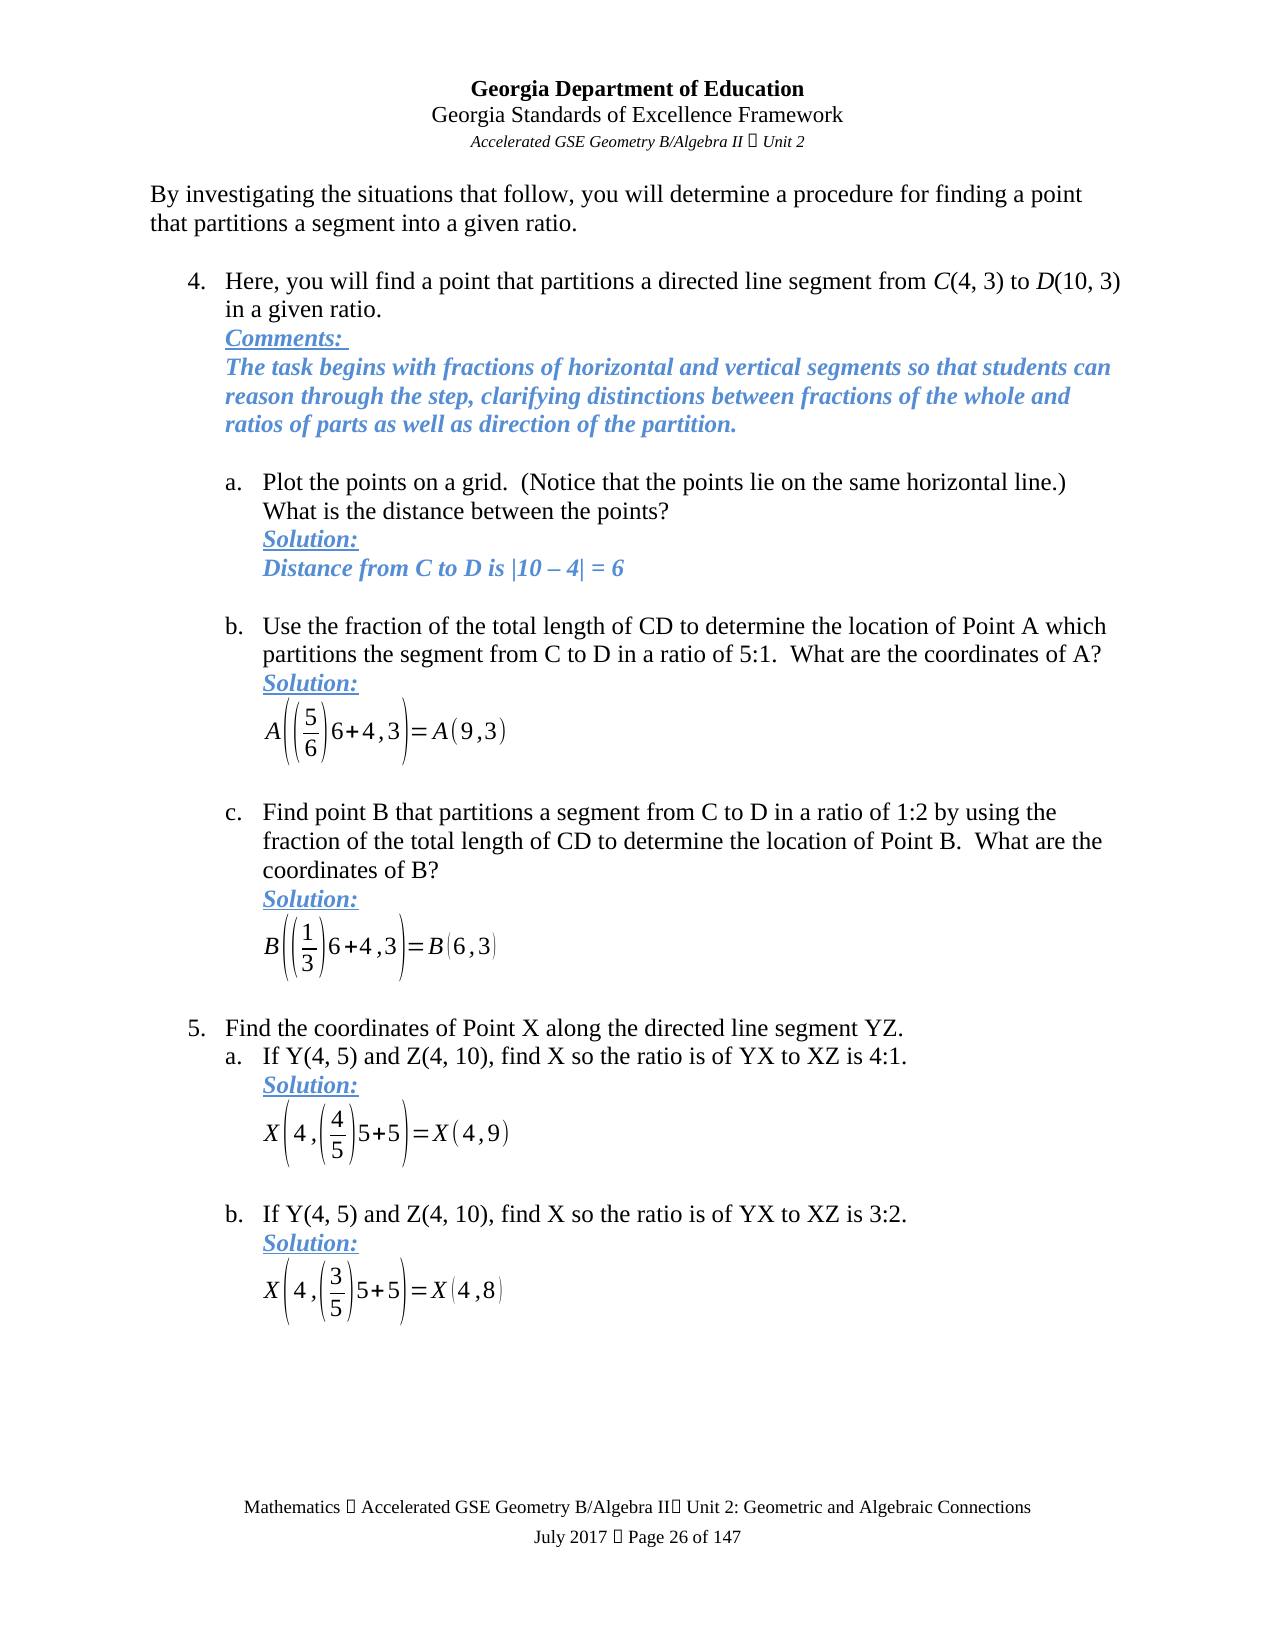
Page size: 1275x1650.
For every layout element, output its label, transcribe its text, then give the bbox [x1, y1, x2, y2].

text Solution: [225, 524, 1125, 553]
list Find the coordinates of Point X along the directed line segment YZ. [187, 1013, 1125, 1041]
list If Y(4, 5) and Z(4, 10), find X so the ratio is of YX to XZ is 4:1. [225, 1041, 1125, 1070]
list Plot the points on a grid. (Notice that the points lie on the same horizontal line.) What is the distance between the points? [225, 467, 1125, 524]
list Use the fraction of the total length of CD to determine the location of Point A which partitions the segment from C to D in a ratio of 5:1. What are the coordinates of A? [225, 611, 1125, 668]
text The task begins with fractions of horizontal and vertical segments so that students can reason through the step, clarifying distinctions between fractions of the whole and ratios of parts as well as direction of the partition. [225, 352, 1125, 438]
text Solution: [225, 1228, 1125, 1257]
text Comments: [225, 323, 1125, 352]
list If Y(4, 5) and Z(4, 10), find X so the ratio is of YX to XZ is 3:2. [225, 1199, 1125, 1228]
text By investigating the situations that follow, you will determine a procedure for finding a point that partitions a segment into a given ratio. [150, 179, 1125, 237]
list Find point B that partitions a segment from C to D in a ratio of 1:2 by using the fraction of the total length of CD to determine the location of Point B. What are the coordinates of B? [225, 797, 1125, 884]
text Solution: [225, 884, 1125, 912]
text Solution: [225, 668, 1125, 697]
list Here, you will find a point that partitions a directed line segment from C(4, 3) to D(10, 3) in a given ratio. [187, 266, 1125, 323]
text Solution: [225, 1070, 1125, 1099]
text Distance from C to D is |10 – 4| = 6 [225, 553, 1125, 582]
